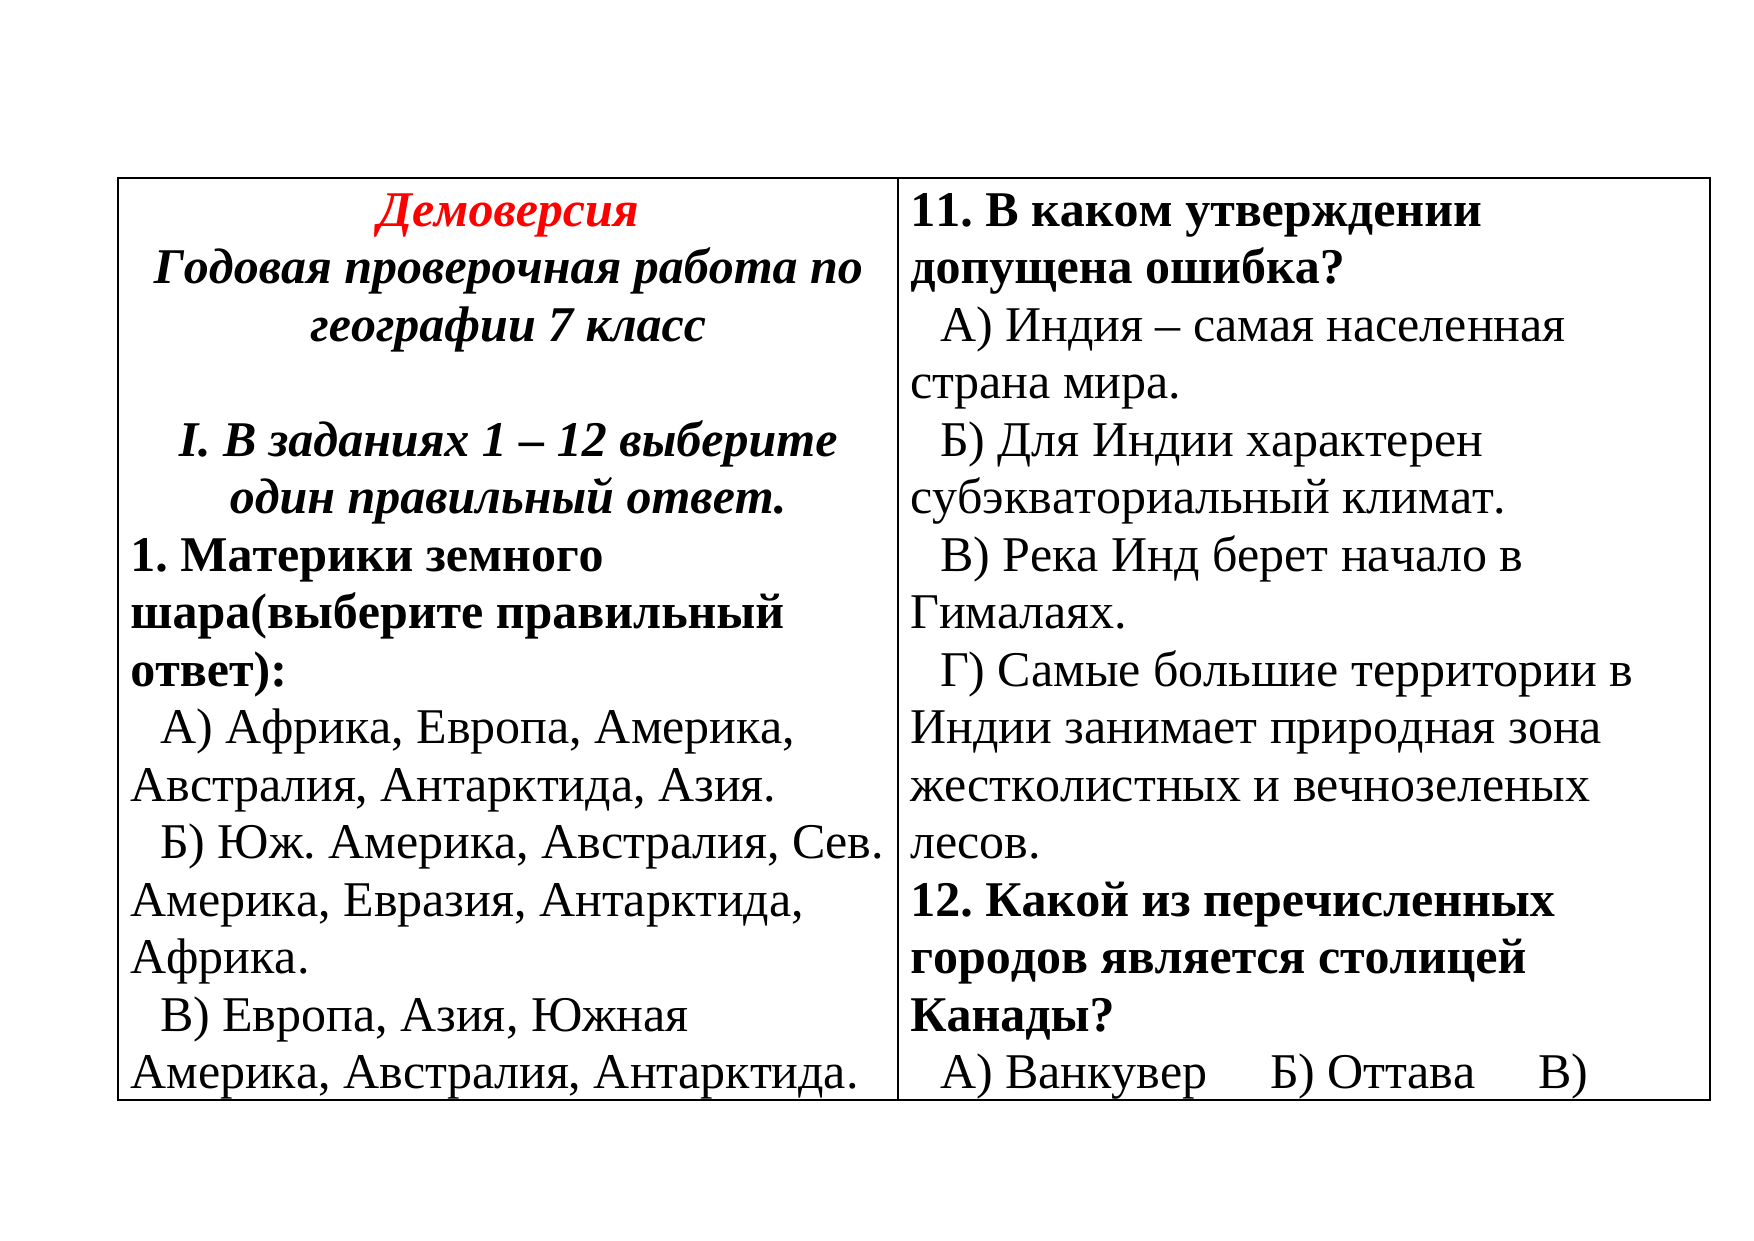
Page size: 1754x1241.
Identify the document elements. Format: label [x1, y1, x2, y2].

table_header [119, 179, 897, 1099]
table_header [899, 179, 1709, 1099]
